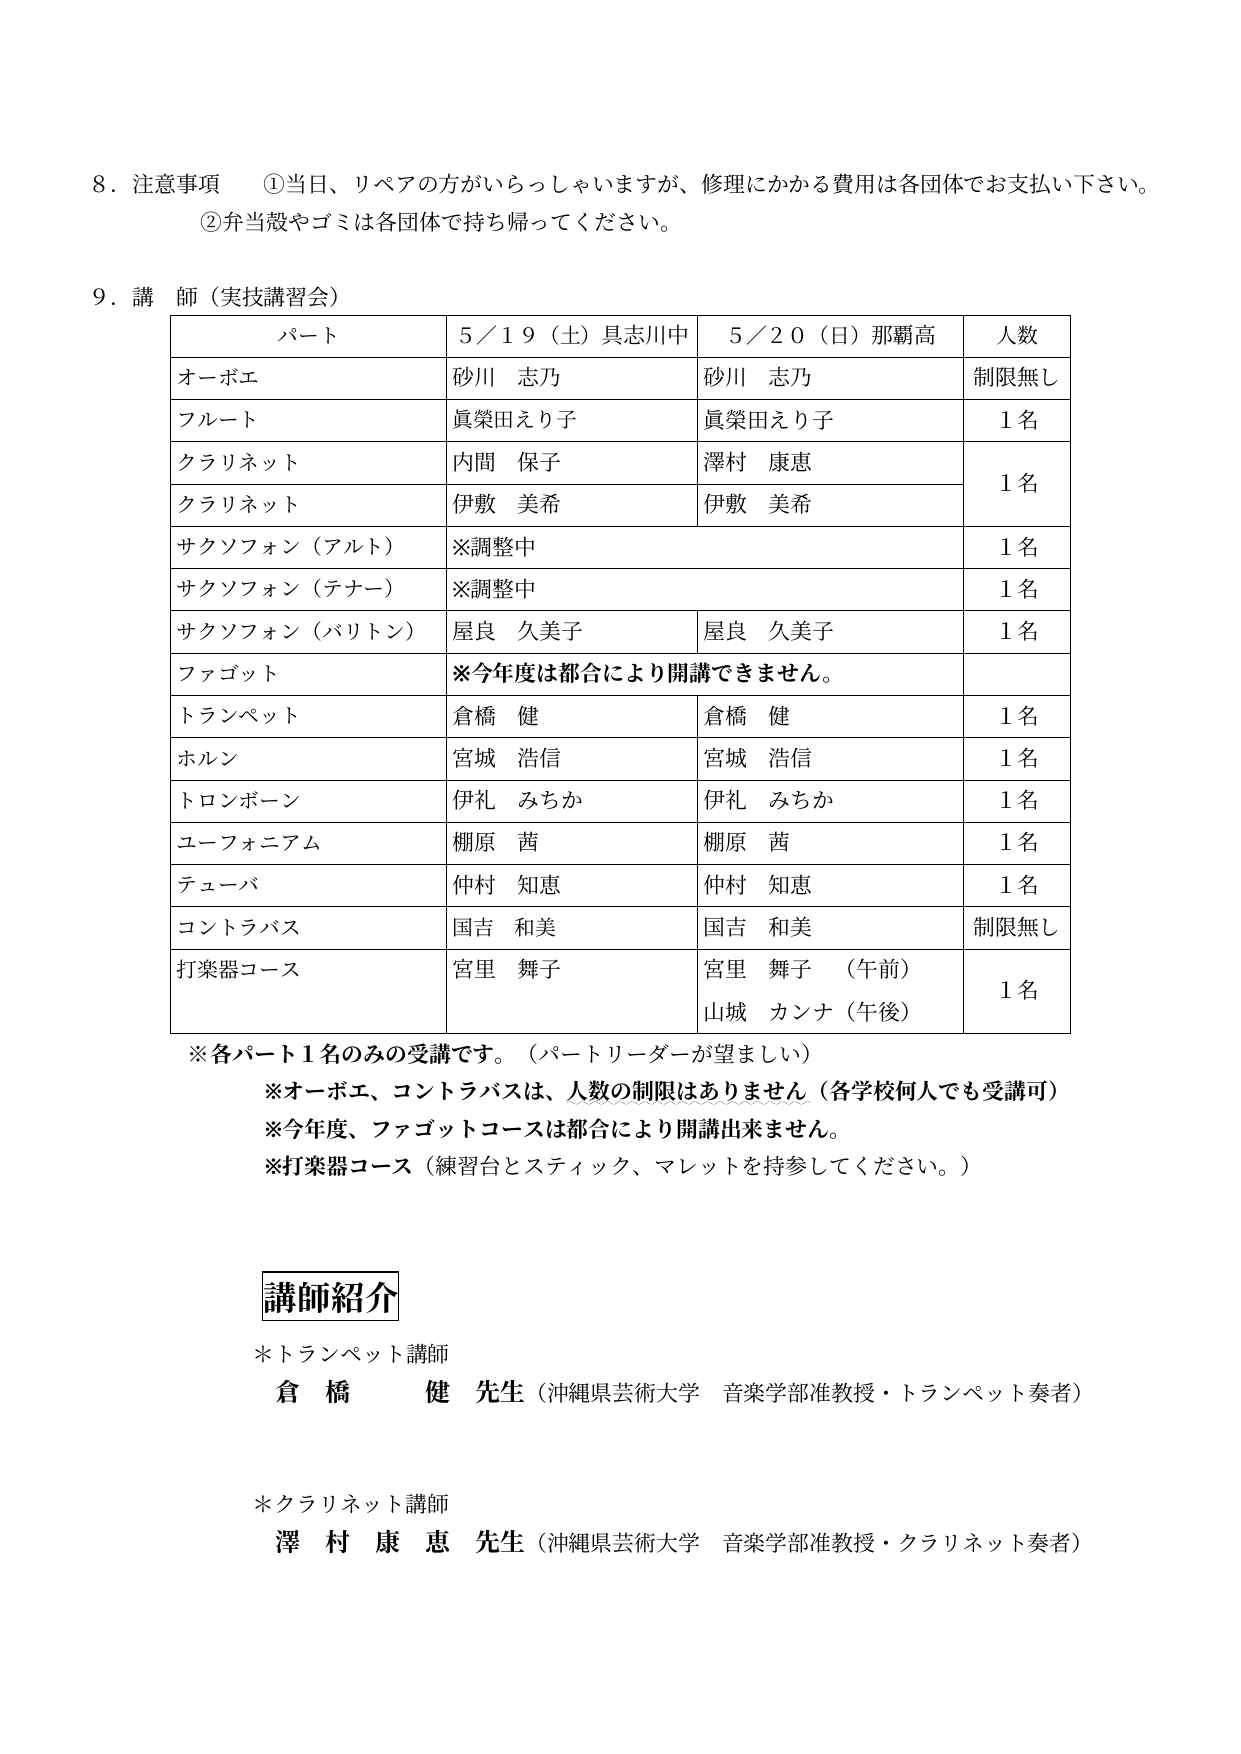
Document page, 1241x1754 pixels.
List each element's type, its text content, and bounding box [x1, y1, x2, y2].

table_cell １名 [964, 950, 1070, 1033]
table_cell 倉橋 健 [698, 696, 963, 737]
table_cell [964, 654, 1070, 695]
table_header パート [171, 316, 446, 357]
table_header ５／２０（日）那覇高 [698, 316, 963, 357]
table_cell 制限無し [964, 358, 1070, 399]
table_cell サクソフォン（バリトン） [171, 611, 446, 653]
table_cell 眞榮田えり子 [447, 400, 697, 441]
table_cell １名 [964, 527, 1070, 568]
text ※今年度、ファゴットコースは都合により開講出来ません。 [89, 1109, 1181, 1146]
table_cell 宮里 舞子 [447, 950, 697, 1033]
table_header ５／１９（土）具志川中 [447, 316, 697, 357]
table_cell 打楽器コース [171, 950, 446, 1033]
table_cell クラリネット [171, 442, 446, 483]
table_cell 伊敷 美希 [698, 485, 963, 526]
table_cell １名 [964, 442, 1070, 526]
table_cell 棚原 茜 [698, 823, 963, 864]
text ※オーボエ、コントラバスは、人数の制限はありません（各学校何人でも受講可） [89, 1071, 1181, 1109]
table_cell 仲村 知恵 [447, 865, 697, 906]
table_cell 倉橋 健 [447, 696, 697, 737]
table_cell クラリネット [171, 485, 446, 526]
table_cell １名 [964, 696, 1070, 737]
table_cell 宮城 浩信 [698, 738, 963, 779]
text ＊トランペット講師 [89, 1334, 1181, 1371]
table_cell ※調整中 [447, 527, 963, 568]
table_cell テューバ [171, 865, 446, 906]
text ②弁当殻やゴミは各団体で持ち帰ってください。 [89, 202, 1181, 239]
table_cell 宮城 浩信 [447, 738, 697, 779]
table_cell １名 [964, 781, 1070, 822]
table_cell サクソフォン（アルト） [171, 527, 446, 568]
table_cell １名 [964, 569, 1070, 610]
table_cell トランペット [171, 696, 446, 737]
text 澤 村 康 恵 先生（沖縄県芸術大学 音楽学部准教授・クラリネット奏者） [89, 1521, 1181, 1559]
table_cell フルート [171, 400, 446, 441]
table_cell サクソフォン（テナー） [171, 569, 446, 610]
table_cell ファゴット [171, 654, 446, 695]
text ＊クラリネット講師 [89, 1484, 1181, 1521]
table_cell ※調整中 [447, 569, 963, 610]
table_cell 砂川 志乃 [447, 358, 697, 399]
table_header 人数 [964, 316, 1070, 357]
table_cell トロンボーン [171, 781, 446, 822]
table_cell オーボエ [171, 358, 446, 399]
table_cell 仲村 知恵 [698, 865, 963, 906]
text ８．注意事項 ①当日、リペアの方がいらっしゃいますが、修理にかかる費用は各団体でお支払い下さい。 [89, 164, 1181, 202]
table_cell 屋良 久美子 [447, 611, 697, 653]
table_cell 眞榮田えり子 [698, 400, 963, 441]
table_cell 伊礼 みちか [447, 781, 697, 822]
text 倉 橋 健 先生（沖縄県芸術大学 音楽学部准教授・トランペット奏者） [89, 1371, 1181, 1409]
table_cell ホルン [171, 738, 446, 779]
text ９．講 師（実技講習会） [89, 277, 1181, 314]
table_cell １名 [964, 865, 1070, 906]
table_cell 内間 保子 [447, 442, 697, 483]
table_cell １名 [964, 400, 1070, 441]
text ※各パート１名のみの受講です。（パートリーダーが望ましい） [89, 1034, 1181, 1071]
table_cell 屋良 久美子 [698, 611, 963, 653]
text ※打楽器コース（練習台とスティック、マレットを持参してください。） [89, 1146, 1181, 1184]
table_cell １名 [964, 738, 1070, 779]
table_cell 国吉 和美 [698, 907, 963, 948]
table_cell 澤村 康恵 [698, 442, 963, 483]
table_cell 伊礼 みちか [698, 781, 963, 822]
table_cell 制限無し [964, 907, 1070, 948]
table_cell 宮里 舞子 （午前） 山城 カンナ（午後） [698, 950, 963, 1033]
table_cell 砂川 志乃 [698, 358, 963, 399]
table_cell ユーフォニアム [171, 823, 446, 864]
table_cell ※今年度は都合により開講できません。 [447, 654, 963, 695]
table_cell 国吉 和美 [447, 907, 697, 948]
text 講師紹介 [89, 1259, 1181, 1334]
table_cell 棚原 茜 [447, 823, 697, 864]
table_cell コントラバス [171, 907, 446, 948]
table_cell １名 [964, 823, 1070, 864]
table_cell 伊敷 美希 [447, 485, 697, 526]
table_cell １名 [964, 611, 1070, 653]
